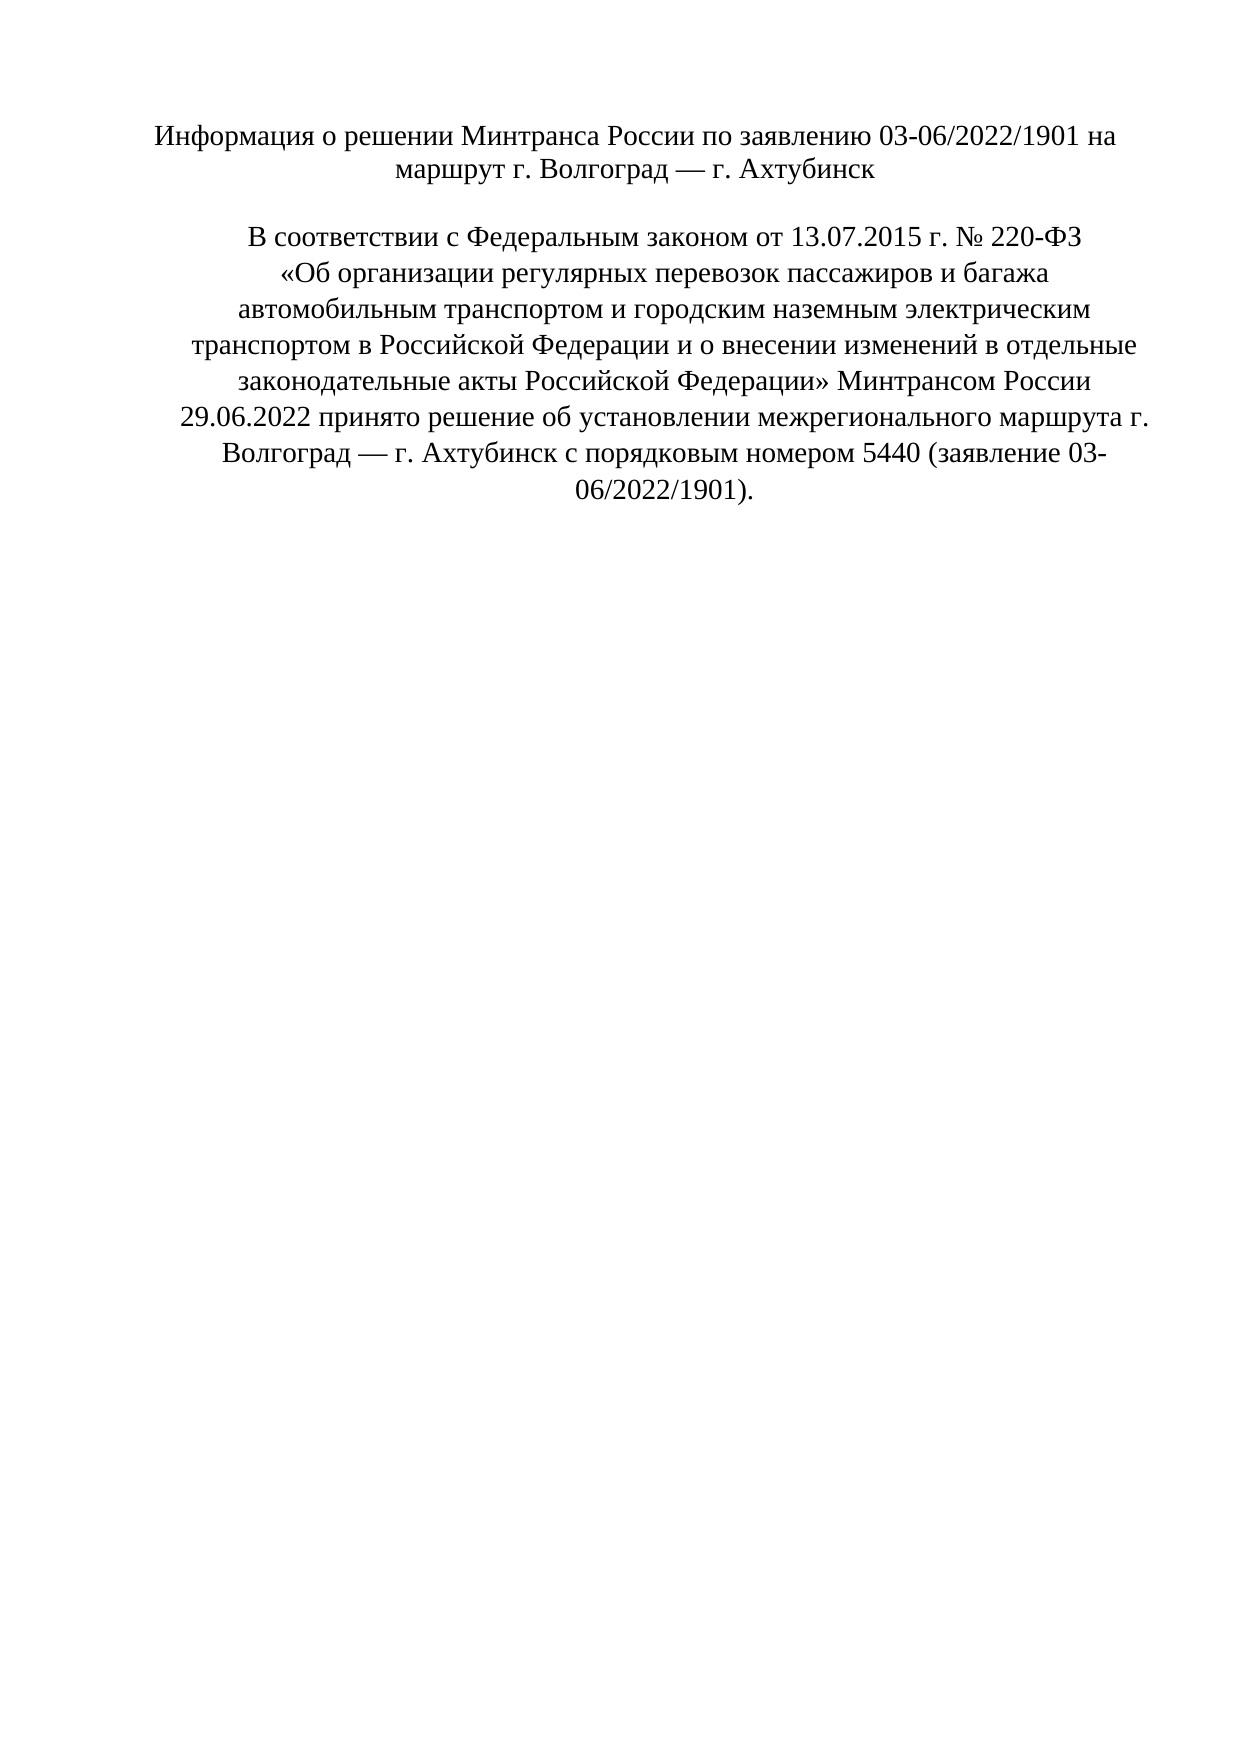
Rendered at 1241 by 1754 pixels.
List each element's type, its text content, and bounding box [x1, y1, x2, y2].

text Информация о решении Минтранса России по заявлению 03-06/2022/1901 на маршрут г. Волгоград — г. Ахтубинск [118, 118, 1152, 185]
text В соответствии с Федеральным законом от 13.07.2015 г. № 220-ФЗ «Об организации регулярных перевозок пассажиров и багажа автомобильным транспортом и городским наземным электрическим транспортом в Российской Федерации и о внесении изменений в отдельные законодательные акты Российской Федерации» Минтрансом России 29.06.2022 принято решение об установлении межрегионального маршрута г. Волгоград — г. Ахтубинск с порядковым номером 5440 (заявление 03-06/2022/1901). [177, 219, 1152, 505]
